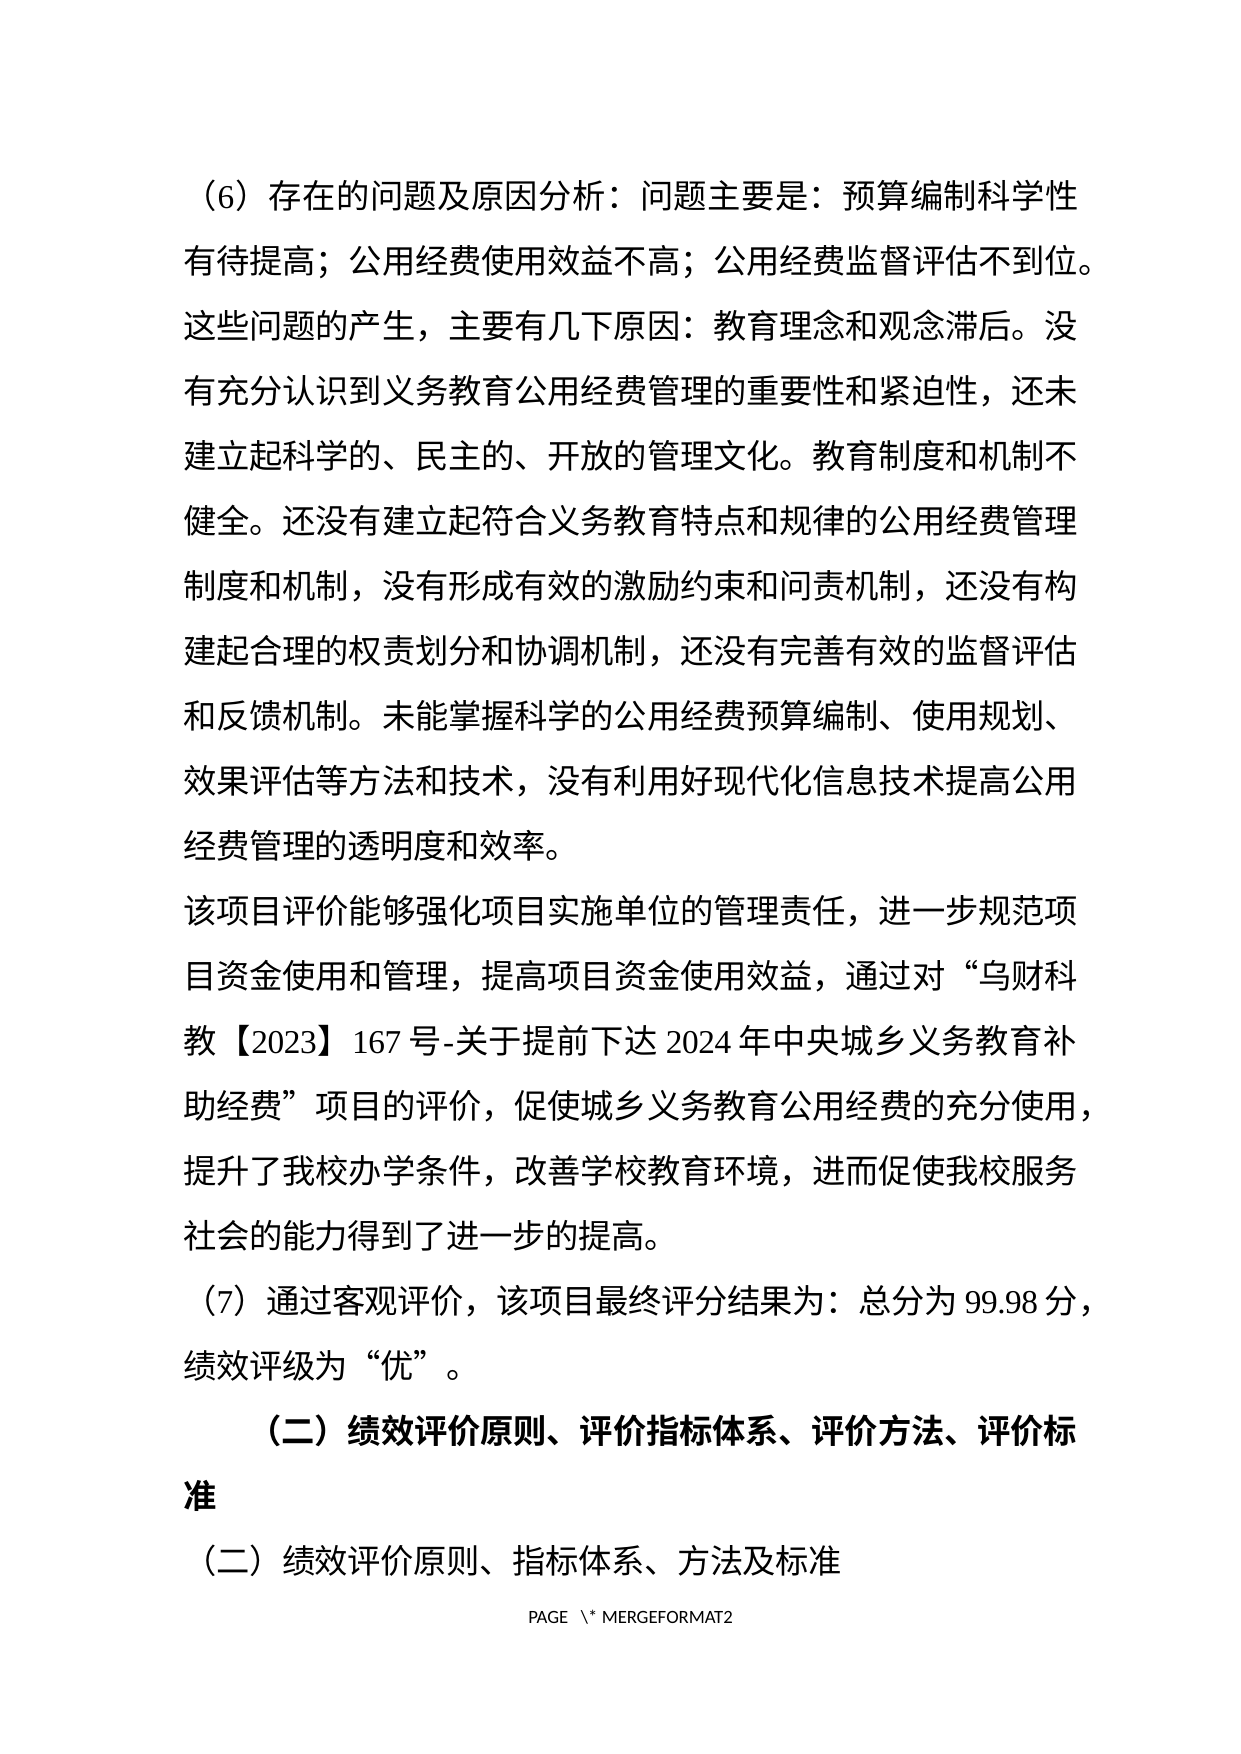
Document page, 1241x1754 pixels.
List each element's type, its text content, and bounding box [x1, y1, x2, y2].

text （二）绩效评价原则、评价指标体系、评价方法、评价标准 [183, 1397, 1078, 1527]
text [183, 162, 1078, 1397]
